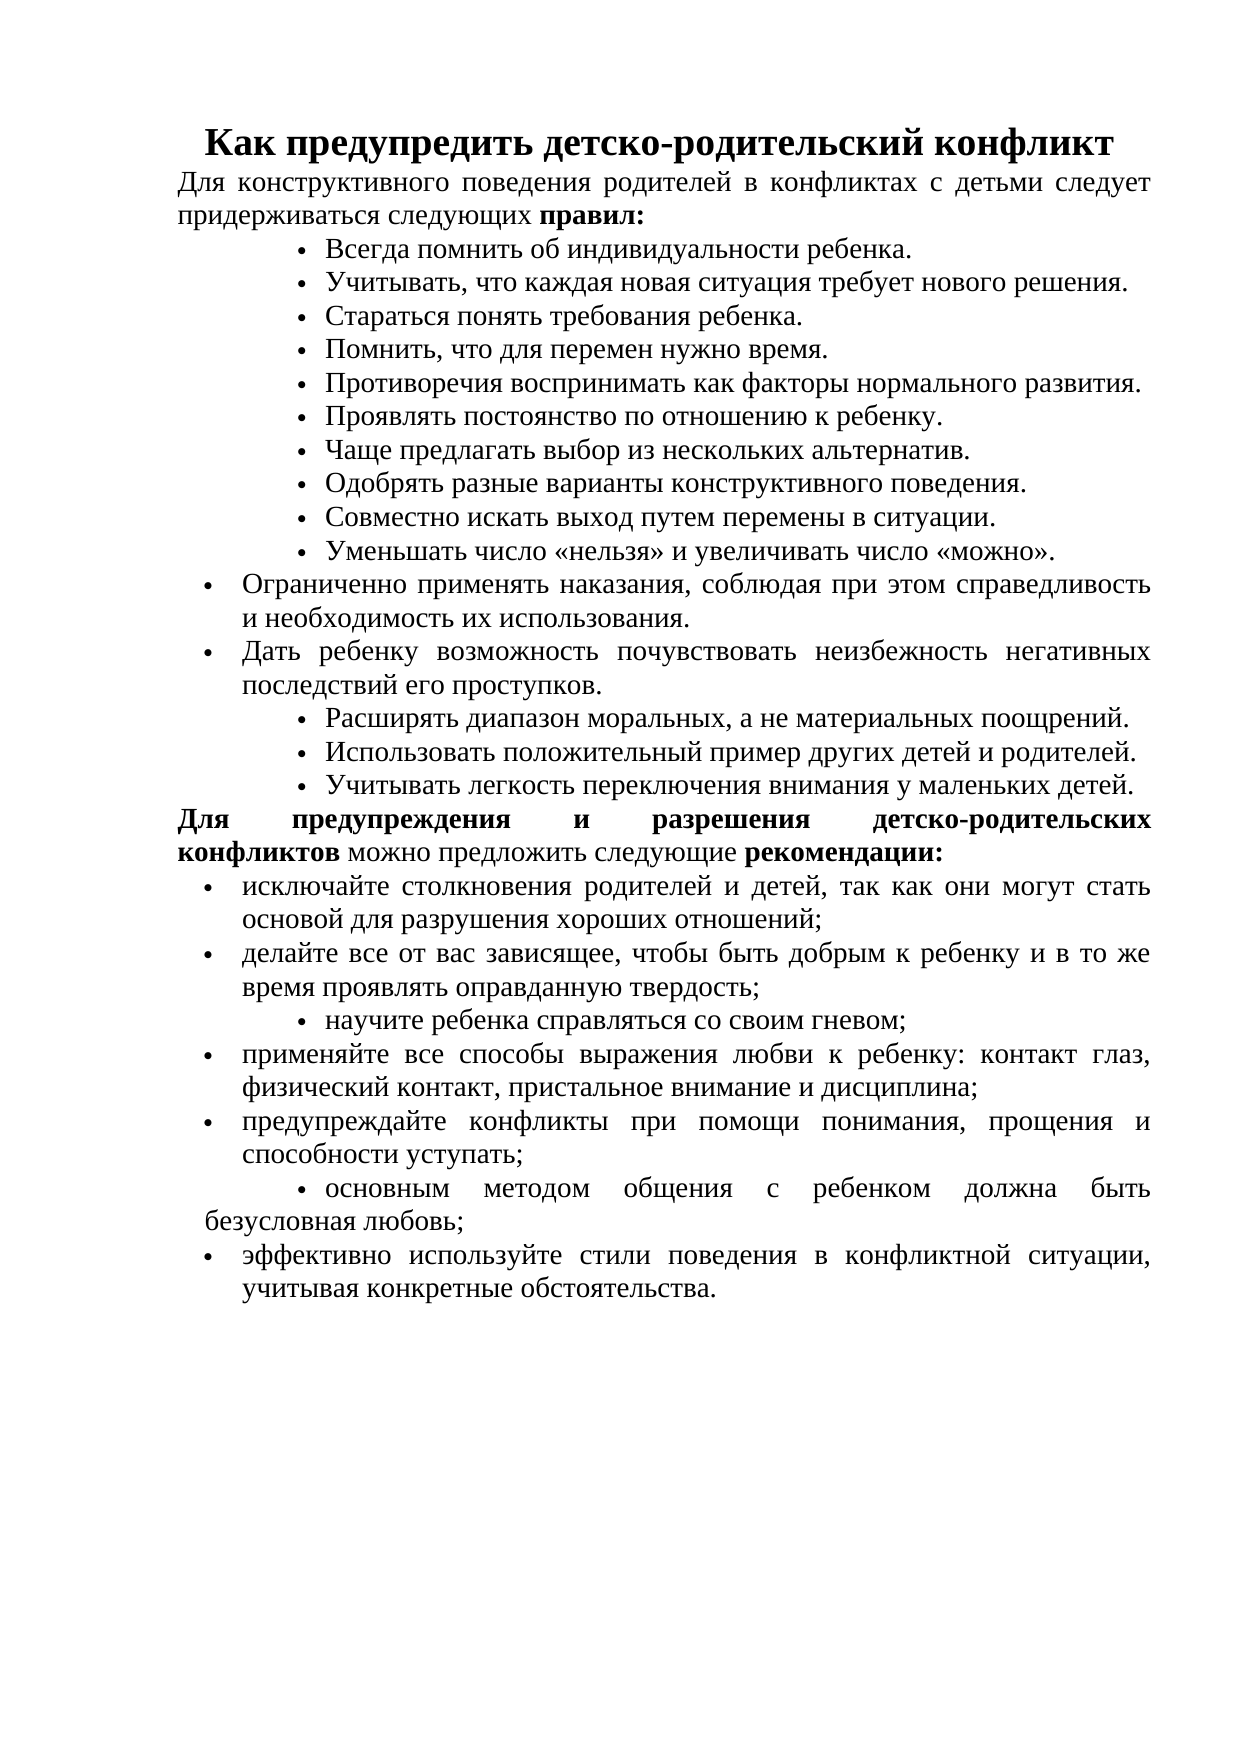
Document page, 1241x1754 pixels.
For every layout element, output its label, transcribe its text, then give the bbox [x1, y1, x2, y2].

list Помнить, что для перемен нужно время. [204, 331, 1152, 365]
list Учитывать легкость переключения внимания у маленьких детей. [204, 767, 1152, 801]
list Чаще предлагать выбор из нескольких альтернатив. [204, 432, 1152, 466]
list делайте все от вас зависящее, чтобы быть добрым к ребенку и в то же время проявлять оправданную твердость; [204, 935, 1152, 1002]
list основным методом общения с ребенком должна быть безусловная любовь; [204, 1170, 1152, 1237]
list Использовать положительный пример других детей и родителей. [204, 734, 1152, 767]
list Учитывать, что каждая новая ситуация требует нового решения. [204, 264, 1152, 298]
list Одобрять разные варианты конструктивного поведения. [204, 466, 1152, 499]
text Для предупреждения и разрешения детско-родительских конфликтов можно предложить следующие рекомендации: [177, 801, 1152, 868]
list эффективно используйте стили поведения в конфликтной ситуации, учитывая конкретные обстоятельства. [204, 1237, 1152, 1304]
list исключайте столкновения родителей и детей, так как они могут стать основой для разрушения хороших отношений; [204, 868, 1152, 935]
list Ограниченно применять наказания, соблюдая при этом справедливость и необходимость их использования. [204, 566, 1152, 633]
list предупреждайте конфликты при помощи понимания, прощения и способности уступать; [204, 1103, 1152, 1170]
list научите ребенка справляться со своим гневом; [204, 1002, 1152, 1036]
text Для конструктивного поведения родителей в конфликтах с детьми следует придерживаться следующих правил: [177, 164, 1152, 231]
list Расширять диапазон моральных, а не материальных поощрений. [204, 700, 1152, 734]
list Противоречия воспринимать как факторы нормального развития. [204, 365, 1152, 398]
list Дать ребенку возможность почувствовать неизбежность негативных последствий его проступков. [204, 633, 1152, 700]
list Всегда помнить об индивидуальности ребенка. [204, 231, 1152, 264]
list Совместно искать выход путем перемены в ситуации. [204, 499, 1152, 533]
list Стараться понять требования ребенка. [204, 298, 1152, 331]
list Проявлять постоянство по отношению к ребенку. [204, 398, 1152, 432]
list применяйте все способы выражения любви к ребенку: контакт глаз, физический контакт, пристальное внимание и дисциплина; [204, 1036, 1152, 1103]
list Уменьшать число «нельзя» и увеличивать число «можно». [204, 533, 1152, 566]
text Как предупредить детско-родительский конфликт [204, 118, 1152, 164]
